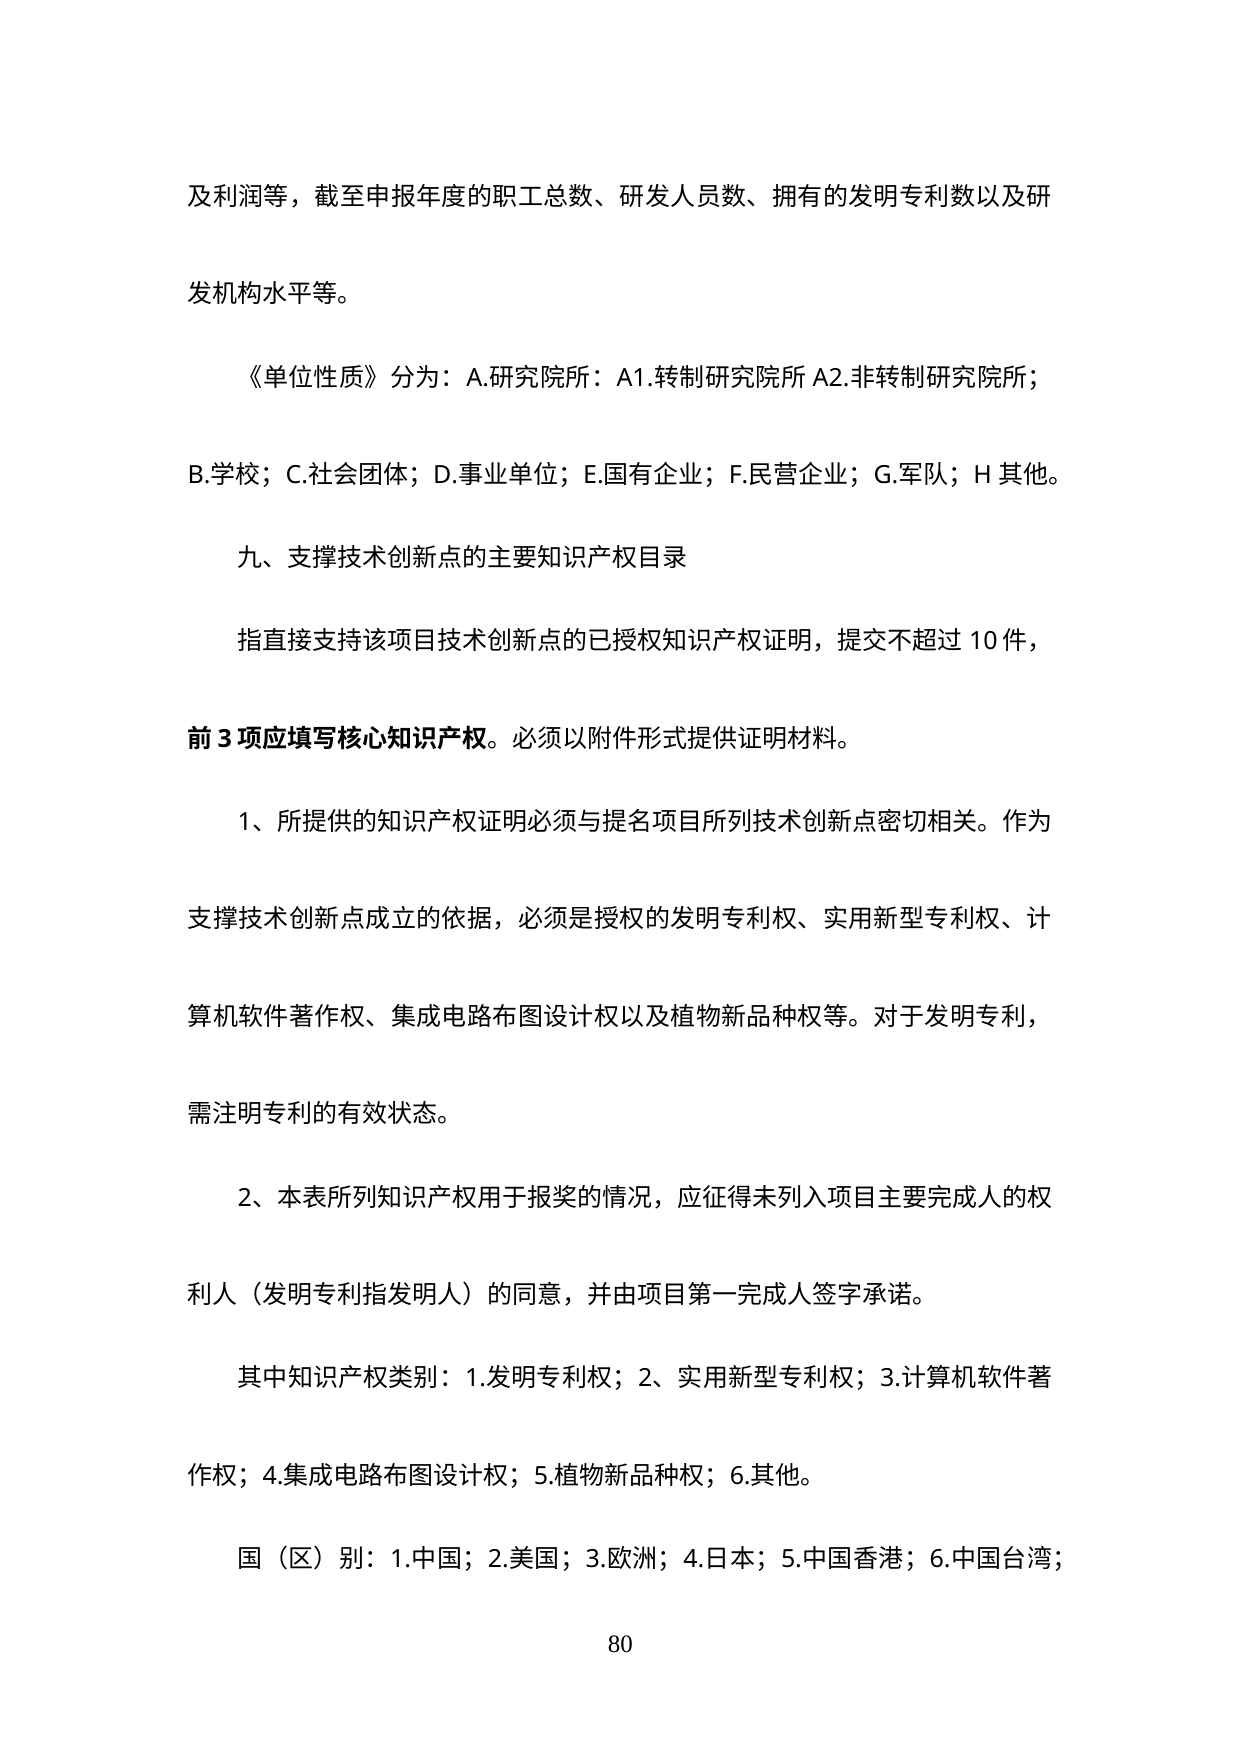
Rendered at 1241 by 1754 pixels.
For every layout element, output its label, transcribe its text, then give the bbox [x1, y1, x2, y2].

text 1、所提供的知识产权证明必须与提名项目所列技术创新点密切相关。作为支撑技术创新点成立的依据，必须是授权的发明专利权、实用新型专利权、计算机软件著作权、集成电路布图设计权以及植物新品种权等。对于发明专利，需注明专利的有效状态。 [187, 787, 1053, 1144]
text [187, 162, 1053, 324]
text 指直接支持该项目技术创新点的已授权知识产权证明，提交不超过10件，前3项应填写核心知识产权。必须以附件形式提供证明材料。 [187, 606, 1053, 769]
text 《单位性质》分为：A.研究院所：A1.转制研究院所 A2.非转制研究院所；B.学校；C.社会团体；D.事业单位；E.国有企业；F.民营企业；G.军队；H 其他。 [187, 343, 1053, 505]
text 九、支撑技术创新点的主要知识产权目录 [187, 523, 1053, 588]
text 其中知识产权类别：1.发明专利权；2、实用新型专利权；3.计算机软件著作权；4.集成电路布图设计权；5.植物新品种权；6.其他。 [187, 1343, 1053, 1506]
text 2、本表所列知识产权用于报奖的情况，应征得未列入项目主要完成人的权利人（发明专利指发明人）的同意，并由项目第一完成人签字承诺。 [187, 1163, 1053, 1325]
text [187, 1524, 1053, 1589]
